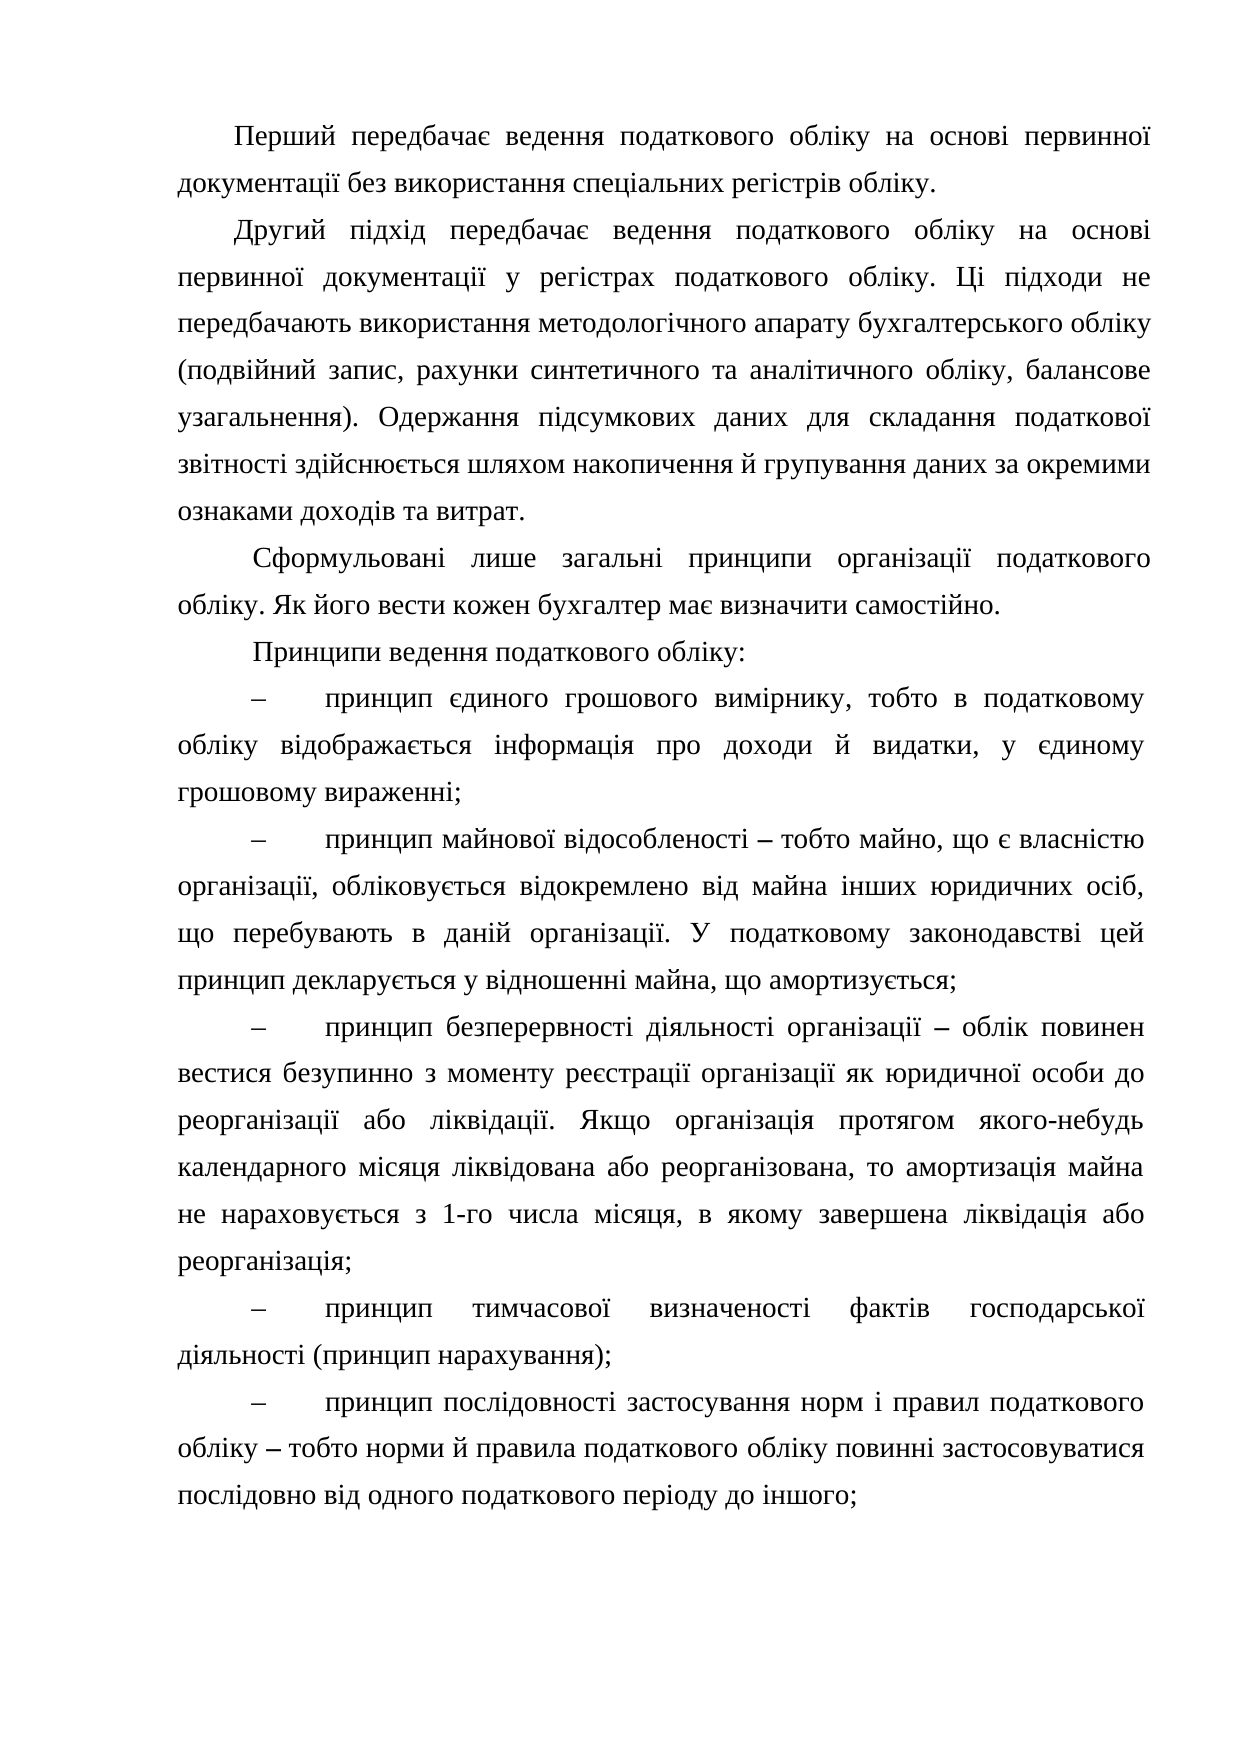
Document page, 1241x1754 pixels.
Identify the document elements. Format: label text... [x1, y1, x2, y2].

list принцип послідовності застосування норм і правил податкового обліку – тобто норми й правила податкового обліку повинні застосовуватися послідовно від одного податкового періоду до іншого; [177, 1384, 1145, 1511]
list принцип єдиного грошового вимірнику, тобто в податковому обліку відображається інформація про доходи й видатки, у єдиному грошовому вираженні; [177, 681, 1145, 808]
text Перший передбачає ведення податкового обліку на основі первинної документації без використання спеціальних регістрів обліку. [177, 118, 1152, 198]
list принцип безперервності діяльності організації – облік повинен вестися безупинно з моменту реєстрації організації як юридичної особи до реорганізації або ліквідації. Якщо організація протягом якого-небудь календарного місяця ліквідована або реорганізована, то амортизація майна не нараховується з 1-го числа місяця, в якому завершена ліквідація або реорганізація; [177, 1009, 1145, 1277]
list принцип тимчасової визначеності фактів господарської діяльності (принцип нарахування); [177, 1290, 1145, 1370]
text Принципи ведення податкового обліку: [177, 634, 1145, 667]
text Другий підхід передбачає ведення податкового обліку на основі первинної документації у регістрах податкового обліку. Ці підходи не передбачають використання методологічного апарату бухгалтерського обліку (подвійний запис, рахунки синтетичного та аналітичного обліку, балансове узагальнення). Одержання підсумкових даних для складання податкової звітності здійснюється шляхом накопичення й групування даних за окремими ознаками доходів та витрат. [177, 212, 1152, 527]
list принцип майнової відособленості – тобто майно, що є власністю організації, обліковується відокремлено від майна інших юридичних осіб, що перебувають в даній організації. У податковому законодавстві цей принцип декларується у відношенні майна, що амортизується; [177, 821, 1145, 995]
text Сформульовані лише загальні принципи організації податкового обліку. Як його вести кожен бухгалтер має визначити самостійно. [177, 540, 1152, 620]
